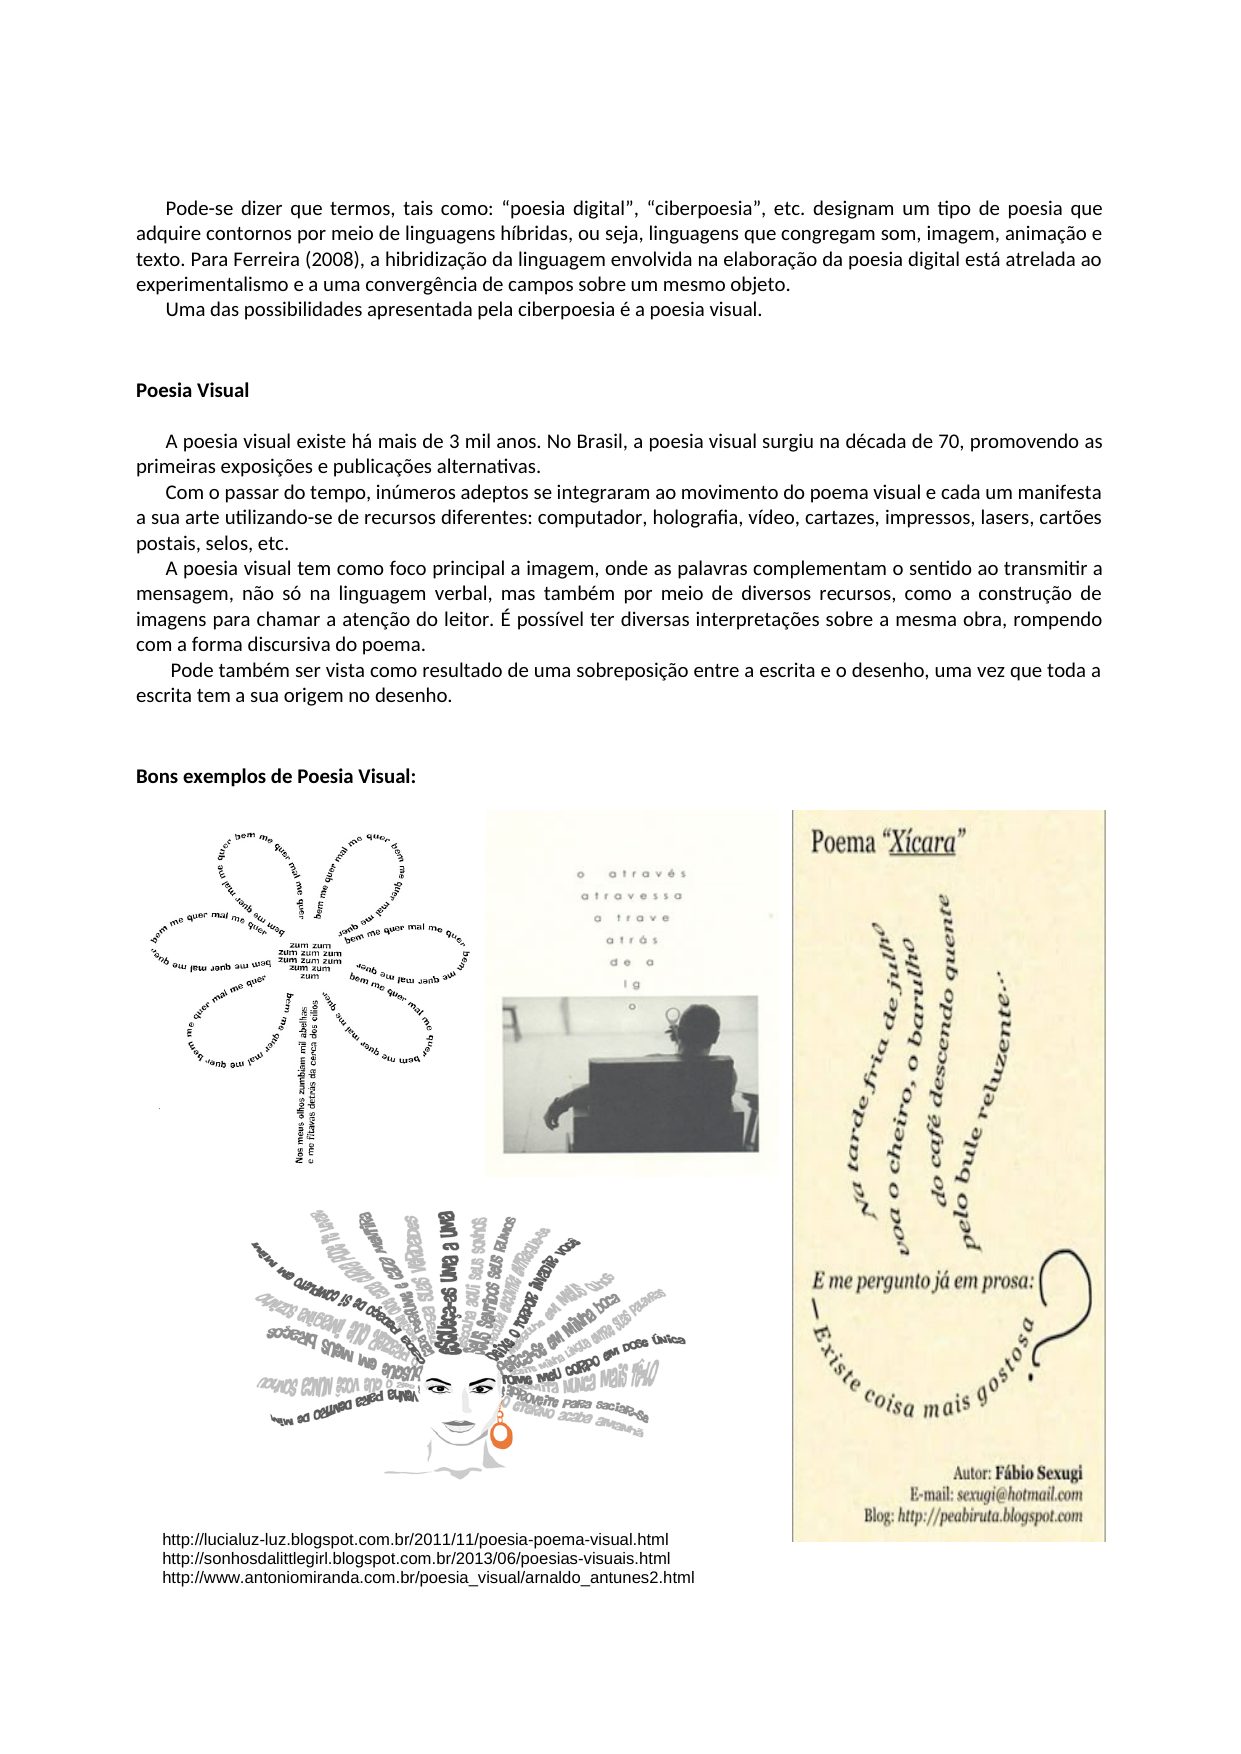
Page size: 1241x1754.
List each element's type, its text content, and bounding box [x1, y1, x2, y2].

picture [210, 1186, 716, 1504]
text A poesia visual existe há mais de 3 mil anos. No Brasil, a poesia visual surgiu na década de 70, promovendo as primeiras exposições e publicações alternativas. [136, 428, 1104, 479]
text Uma das possibilidades apresentada pela ciberpoesia é a poesia visual. [136, 297, 1104, 322]
text Pode-se dizer que termos, tais como: “poesia digital”, “ciberpoesia”, etc. designam um tipo de poesia que adquire contornos por meio de linguagens híbridas, ou seja, linguagens que congregam som, imagem, animação e texto. Para Ferreira (2008), a hibridização da linguagem envolvida na elaboração da poesia digital está atrelada ao experimentalismo e a uma convergência de campos sobre um mesmo objeto. [136, 195, 1104, 297]
picture [792, 810, 1106, 1542]
text Bons exemplos de Poesia Visual: [136, 763, 1104, 788]
text Poesia Visual [136, 377, 1104, 403]
text Pode também ser vista como resultado de uma sobreposição entre a escrita e o desenho, uma vez que toda a escrita tem a sua origem no desenho. [136, 657, 1104, 708]
text A poesia visual tem como foco principal a imagem, onde as palavras complementam o sentido ao transmitir a mensagem, não só na linguagem verbal, mas também por meio de diversos recursos, como a construção de imagens para chamar a atenção do leitor. É possível ter diversas interpretações sobre a mesma obra, rompendo com a forma discursiva do poema. [136, 555, 1104, 657]
picture [485, 810, 780, 1177]
picture [131, 810, 473, 1177]
text Com o passar do tempo, inúmeros adeptos se integraram ao movimento do poema visual e cada um manifesta a sua arte utilizando-se de recursos diferentes: computador, holografia, vídeo, cartazes, impressos, lasers, cartões postais, selos, etc. [136, 479, 1104, 555]
